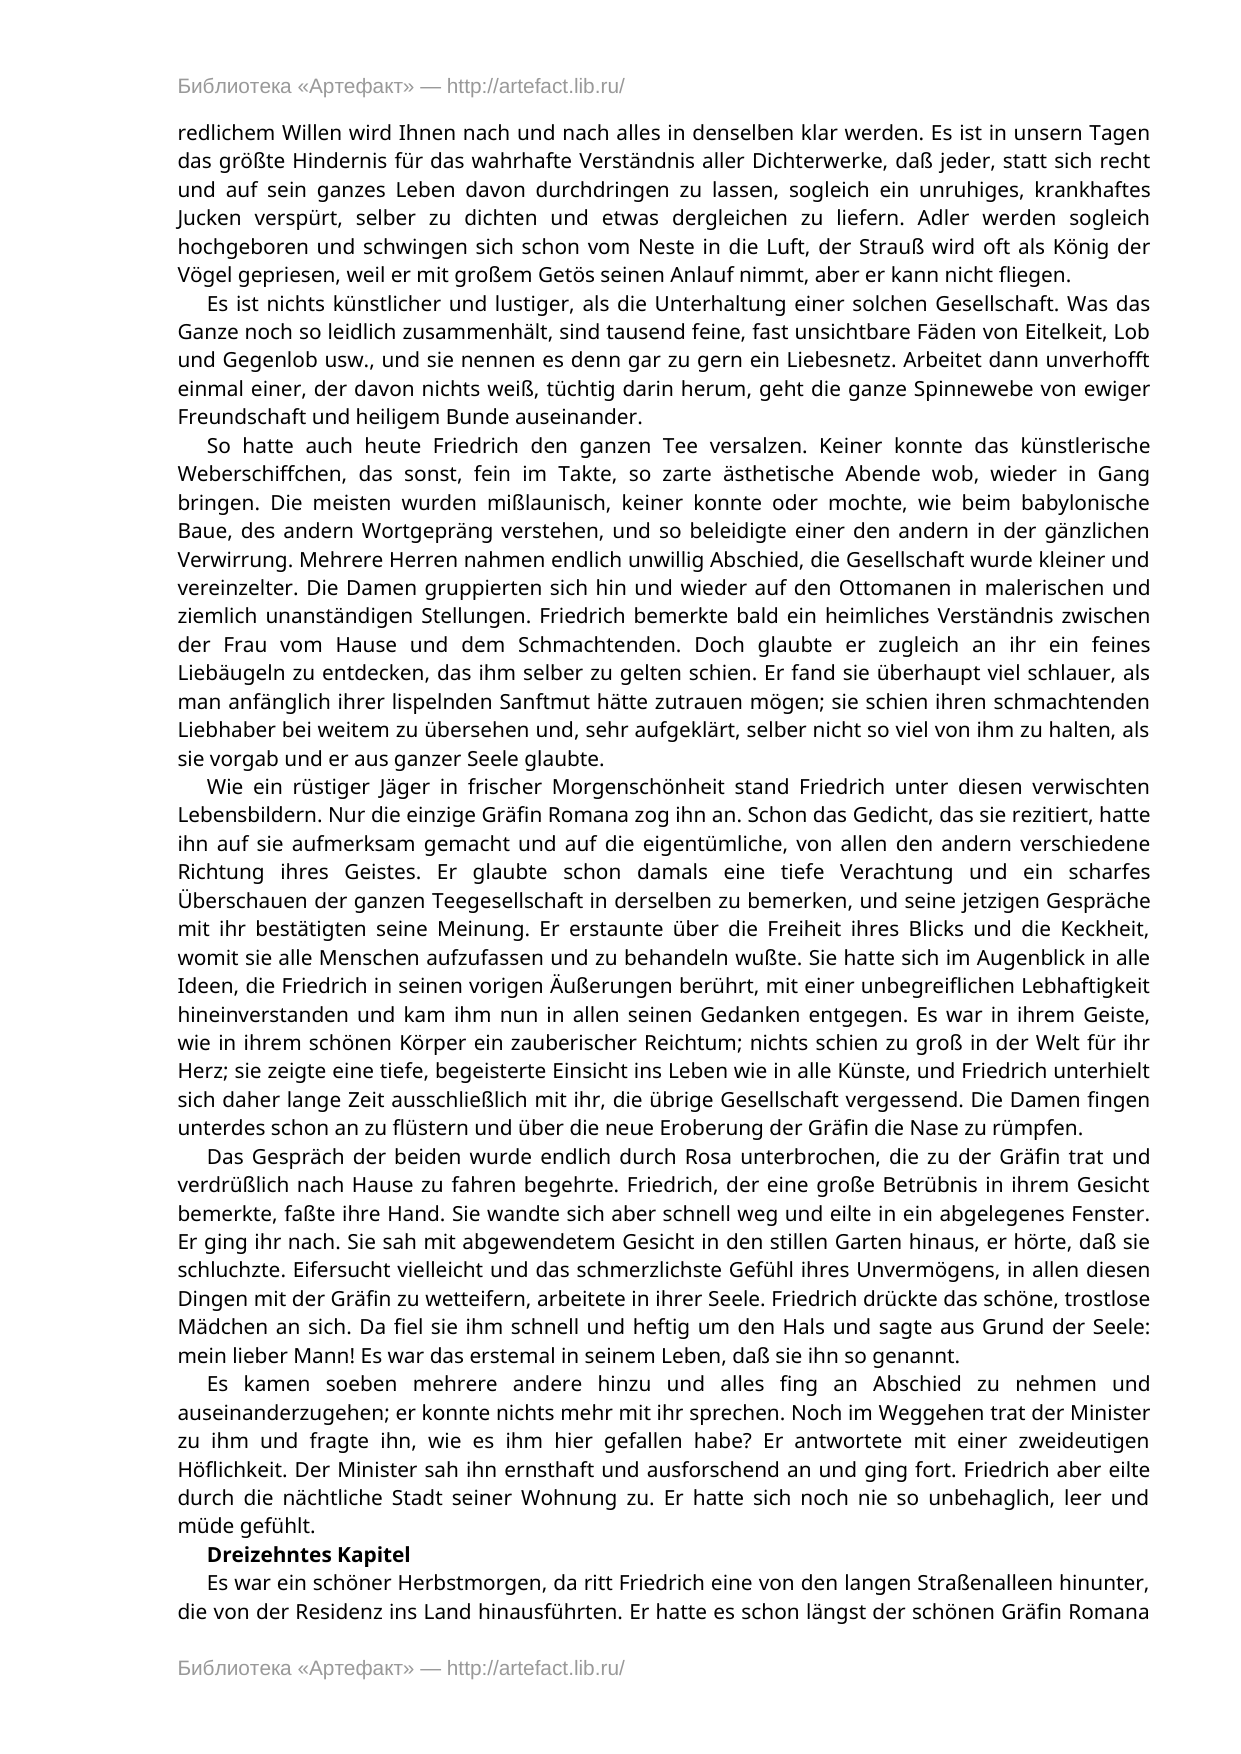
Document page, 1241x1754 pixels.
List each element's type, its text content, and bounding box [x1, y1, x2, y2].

text Das Gespräch der beiden wurde endlich durch Rosa unterbrochen, die zu der Gräfin trat und verdrüßlich nach Hause zu fahren begehrte. Friedrich, der eine große Betrübnis in ihrem Gesicht bemerkte, faßte ihre Hand. Sie wandte sich aber schnell weg und eilte in ein abgelegenes Fenster. Er ging ihr nach. Sie sah mit abgewendetem Gesicht in den stillen Garten hinaus, er hörte, daß sie schluchzte. Eifersucht vielleicht und das schmerzlichste Gefühl ihres Unvermögens, in allen diesen Dingen mit der Gräfin zu wetteifern, arbeitete in ihrer Seele. Friedrich drückte das schöne, trostlose Mädchen an sich. Da fiel sie ihm schnell und heftig um den Hals und sagte aus Grund der Seele: mein lieber Mann! Es war das erstemal in seinem Leben, daß sie ihn so genannt. [177, 1142, 1152, 1369]
text Es ist nichts künstlicher und lustiger, als die Unterhaltung einer solchen Gesellschaft. Was das Ganze noch so leidlich zusammenhält, sind tausend feine, fast unsichtbare Fäden von Eitelkeit, Lob und Gegenlob usw., und sie nennen es denn gar zu gern ein Liebesnetz. Arbeitet dann unverhofft einmal einer, der davon nichts weiß, tüchtig darin herum, geht die ganze Spinnewebe von ewiger Freundschaft und heiligem Bunde auseinander. [177, 289, 1152, 431]
text Dreizehntes Kapitel [177, 1540, 1152, 1568]
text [177, 118, 1152, 289]
text Es kamen soeben mehrere andere hinzu und alles fing an Abschied zu nehmen und auseinanderzugehen; er konnte nichts mehr mit ihr sprechen. Noch im Weggehen trat der Minister zu ihm und fragte ihn, wie es ihm hier gefallen habe? Er antwortete mit einer zweideutigen Höflichkeit. Der Minister sah ihn ernsthaft und ausforschend an und ging fort. Friedrich aber eilte durch die nächtliche Stadt seiner Wohnung zu. Er hatte sich noch nie so unbehaglich, leer und müde gefühlt. [177, 1369, 1152, 1540]
text Wie ein rüstiger Jäger in frischer Morgenschönheit stand Friedrich unter diesen verwischten Lebensbildern. Nur die einzige Gräfin Romana zog ihn an. Schon das Gedicht, das sie rezitiert, hatte ihn auf sie aufmerksam gemacht und auf die eigentümliche, von allen den andern verschiedene Richtung ihres Geistes. Er glaubte schon damals eine tiefe Verachtung und ein scharfes Überschauen der ganzen Teegesellschaft in derselben zu bemerken, und seine jetzigen Gespräche mit ihr bestätigten seine Meinung. Er erstaunte über die Freiheit ihres Blicks und die Keckheit, womit sie alle Menschen aufzufassen und zu behandeln wußte. Sie hatte sich im Augenblick in alle Ideen, die Friedrich in seinen vorigen Äußerungen berührt, mit einer unbegreiflichen Lebhaftigkeit hineinverstanden und kam ihm nun in allen seinen Gedanken entgegen. Es war in ihrem Geiste, wie in ihrem schönen Körper ein zauberischer Reichtum; nichts schien zu groß in der Welt für ihr Herz; sie zeigte eine tiefe, begeisterte Einsicht ins Leben wie in alle Künste, und Friedrich unterhielt sich daher lange Zeit ausschließlich mit ihr, die übrige Gesellschaft vergessend. Die Damen fingen unterdes schon an zu flüstern und über die neue Eroberung der Gräfin die Nase zu rümpfen. [177, 772, 1152, 1142]
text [177, 1568, 1152, 1625]
text So hatte auch heute Friedrich den ganzen Tee versalzen. Keiner konnte das künstlerische Weberschiffchen, das sonst, fein im Takte, so zarte ästhetische Abende wob, wieder in Gang bringen. Die meisten wurden mißlaunisch, keiner konnte oder mochte, wie beim babylonische Baue, des andern Wortgepräng verstehen, und so beleidigte einer den andern in der gänzlichen Verwirrung. Mehrere Herren nahmen endlich unwillig Abschied, die Gesellschaft wurde kleiner und vereinzelter. Die Damen gruppierten sich hin und wieder auf den Ottomanen in malerischen und ziemlich unanständigen Stellungen. Friedrich bemerkte bald ein heimliches Verständnis zwischen der Frau vom Hause und dem Schmachtenden. Doch glaubte er zugleich an ihr ein feines Liebäugeln zu entdecken, das ihm selber zu gelten schien. Er fand sie überhaupt viel schlauer, als man anfänglich ihrer lispelnden Sanftmut hätte zutrauen mögen; sie schien ihren schmachtenden Liebhaber bei weitem zu übersehen und, sehr aufgeklärt, selber nicht so viel von ihm zu halten, als sie vorgab und er aus ganzer Seele glaubte. [177, 431, 1152, 772]
